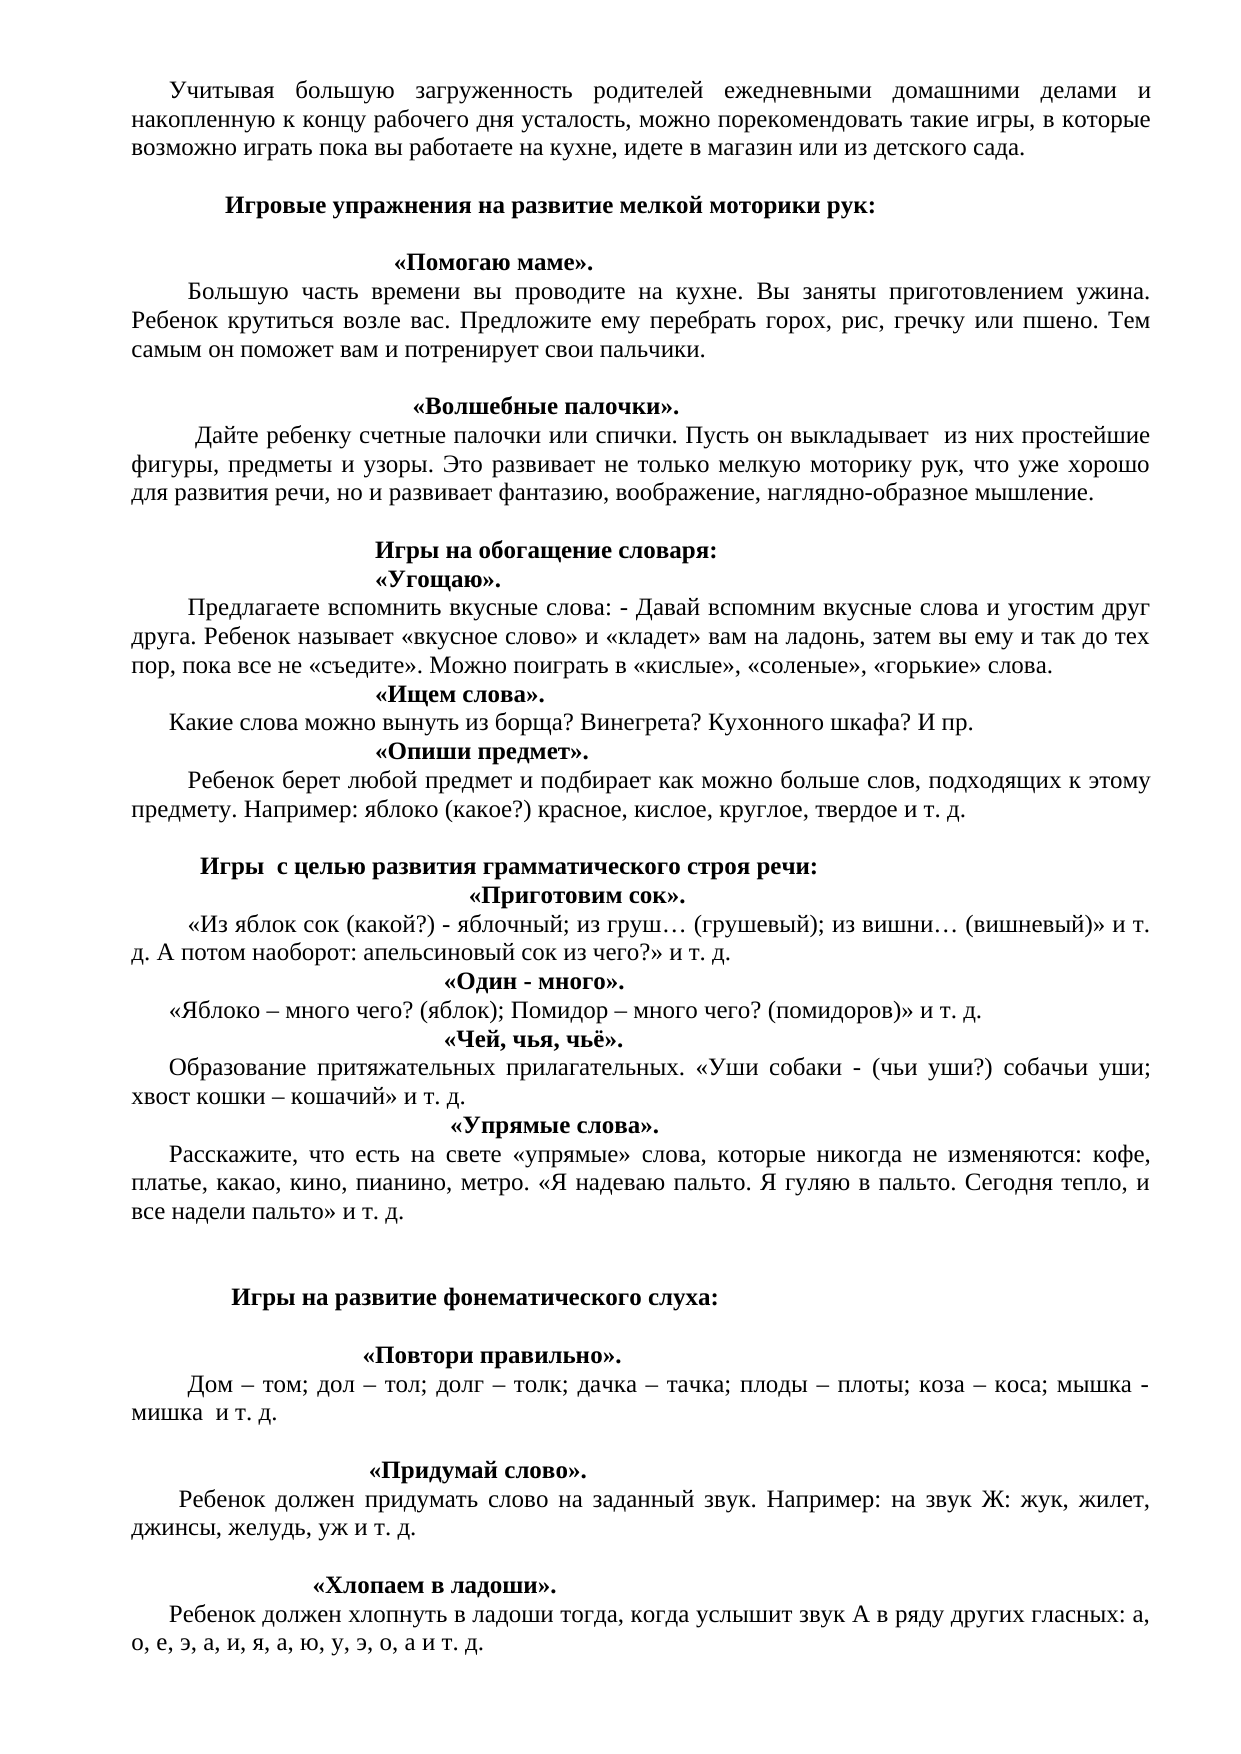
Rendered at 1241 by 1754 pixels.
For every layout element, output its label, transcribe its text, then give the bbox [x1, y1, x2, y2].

text «Угощаю». [131, 564, 1152, 592]
text Учитывая большую загруженность родителей ежедневными домашними делами и накопленную к концу рабочего дня усталость, можно порекомендовать такие игры, в которые возможно играть пока вы работаете на кухне, идете в магазин или из детского сада. [131, 75, 1152, 161]
text «Из яблок сок (какой?) - яблочный; из груш… (грушевый); из вишни… (вишневый)» и т. д. А потом наоборот: апельсиновый сок из чего?» и т. д. [131, 909, 1152, 966]
text «Яблоко – много чего? (яблок); Помидор – много чего? (помидоров)» и т. д. [131, 995, 1152, 1024]
text Большую часть времени вы проводите на кухне. Вы заняты приготовлением ужина. Ребенок крутиться возле вас. Предложите ему перебрать горох, рис, гречку или пшено. Тем самым он поможет вам и потренирует свои пальчики. [131, 276, 1152, 362]
text Дом – том; дол – тол; долг – толк; дачка – тачка; плоды – плоты; коза – коса; мышка - мишка и т. д. [131, 1369, 1152, 1426]
text Ребенок берет любой предмет и подбирает как можно больше слов, подходящих к этому предмету. Например: яблоко (какое?) красное, кислое, круглое, твердое и т. д. [131, 765, 1152, 822]
text «Приготовим сок». [131, 880, 1152, 909]
text Игры на развитие фонематического слуха: [131, 1282, 1152, 1311]
text Игровые упражнения на развитие мелкой моторики рук: [131, 190, 1152, 219]
text Ребенок должен придумать слово на заданный звук. Например: на звук Ж: жук, жилет, джинсы, желудь, уж и т. д. [131, 1484, 1152, 1541]
text Дайте ребенку счетные палочки или спички. Пусть он выкладывает из них простейшие фигуры, предметы и узоры. Это развивает не только мелкую моторику рук, что уже хорошо для развития речи, но и развивает фантазию, воображение, наглядно-образное мышление. [131, 420, 1152, 506]
text Предлагаете вспомнить вкусные слова: - Давай вспомним вкусные слова и угостим друг друга. Ребенок называет «вкусное слово» и «кладет» вам на ладонь, затем вы ему и так до тех пор, пока все не «съедите». Можно поиграть в «кислые», «соленые», «горькие» слова. [131, 592, 1152, 679]
text «Упрямые слова». [131, 1110, 1152, 1139]
text Игры на обогащение словаря: [131, 535, 1152, 564]
text «Помогаю маме». [131, 247, 1152, 276]
text Расскажите, что есть на свете «упрямые» слова, которые никогда не изменяются: кофе, платье, какао, кино, пианино, метро. «Я надеваю пальто. Я гуляю в пальто. Сегодня тепло, и все надели пальто» и т. д. [131, 1139, 1152, 1225]
text «Волшебные палочки». [131, 391, 1152, 420]
text «Ищем слова». [131, 679, 1152, 707]
text Образование притяжательных прилагательных. «Уши собаки - (чьи уши?) собачьи уши; хвост кошки – кошачий» и т. д. [131, 1052, 1152, 1110]
text «Один - много». [131, 966, 1152, 995]
text «Придумай слово». [131, 1455, 1152, 1484]
text «Повтори правильно». [131, 1340, 1152, 1369]
text Ребенок должен хлопнуть в ладоши тогда, когда услышит звук А в ряду других гласных: а, о, е, э, а, и, я, а, ю, у, э, о, а и т. д. [131, 1599, 1152, 1656]
text «Хлопаем в ладоши». [131, 1570, 1152, 1599]
text «Опиши предмет». [131, 736, 1152, 765]
text Игры с целью развития грамматического строя речи: [131, 851, 1152, 880]
text Какие слова можно вынуть из борща? Винегрета? Кухонного шкафа? И пр. [131, 707, 1152, 736]
text «Чей, чья, чьё». [131, 1024, 1152, 1052]
